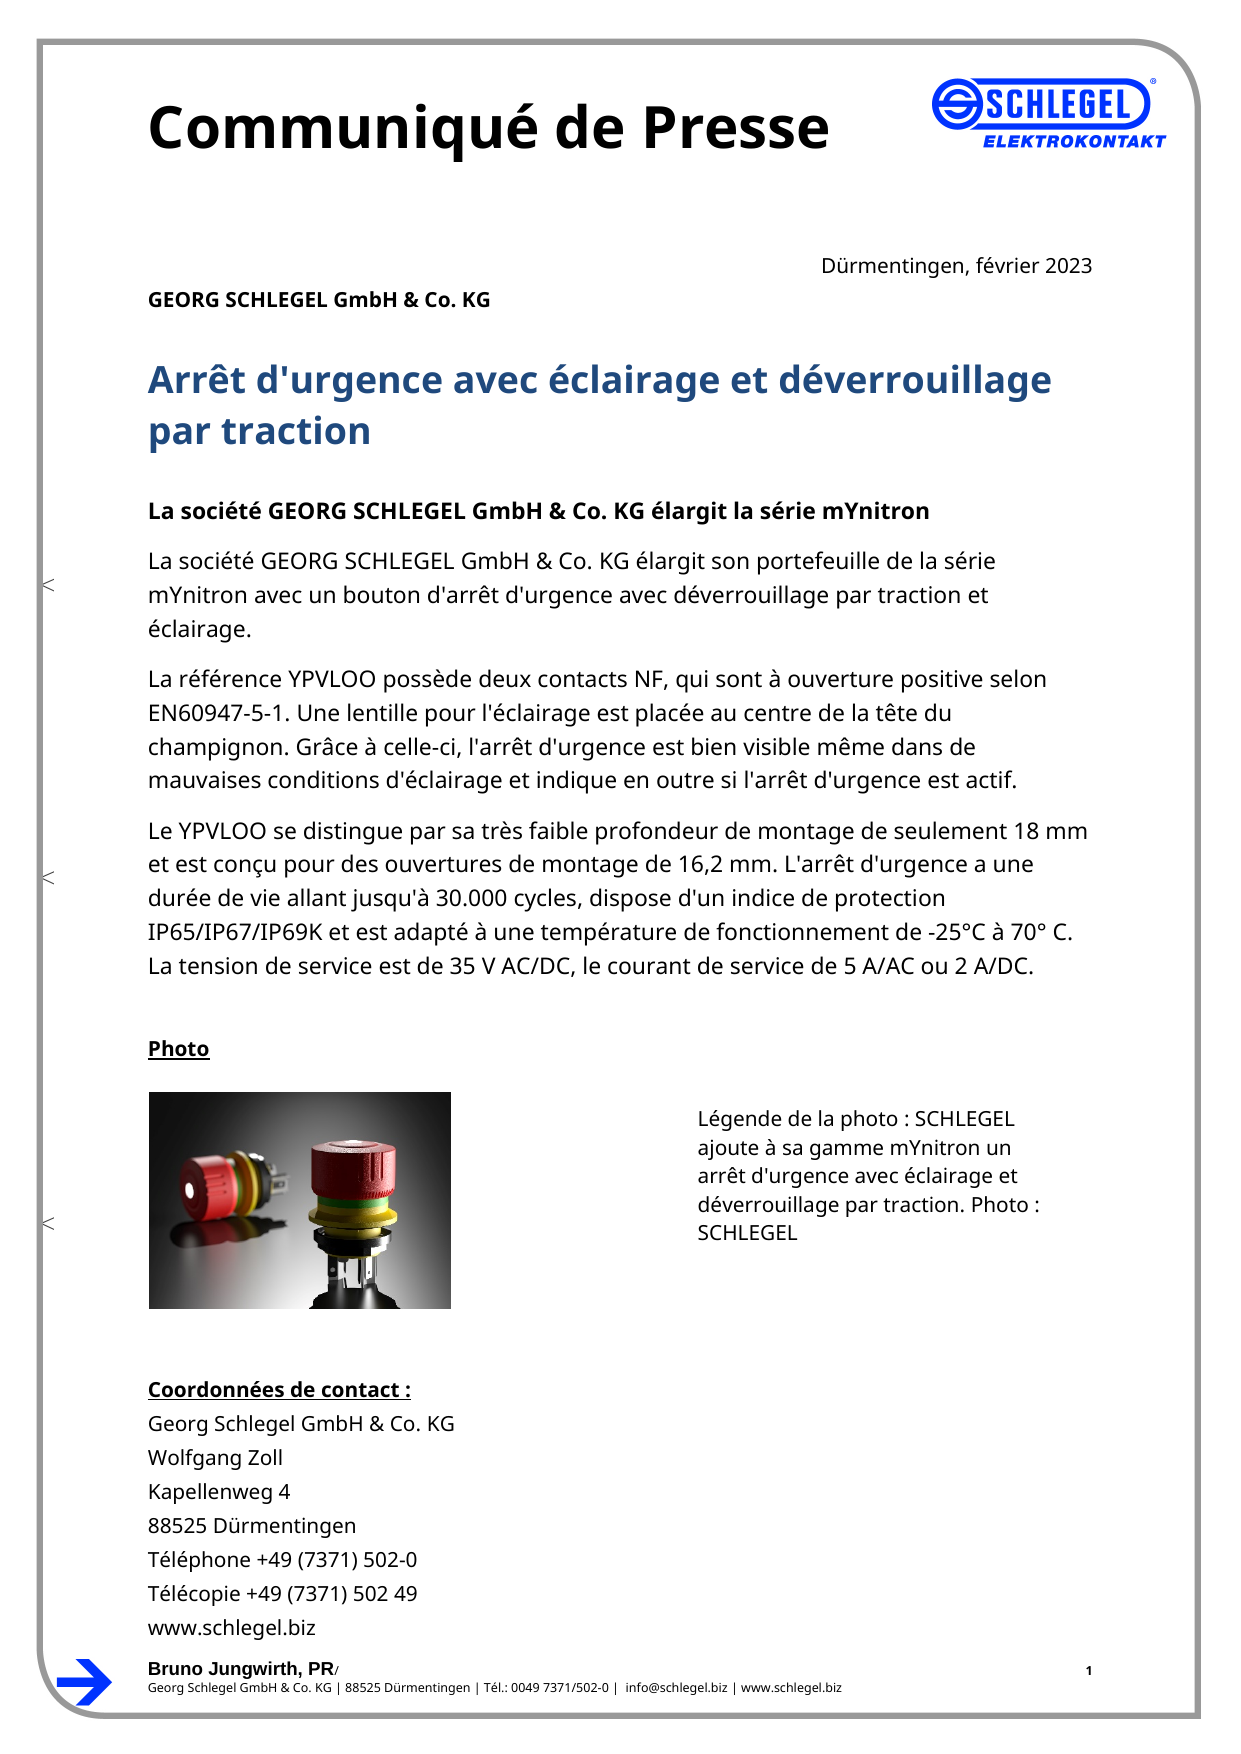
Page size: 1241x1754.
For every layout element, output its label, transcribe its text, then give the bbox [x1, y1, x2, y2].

text Kapellenweg 4 [148, 1477, 1093, 1505]
text www.schlegel.biz [148, 1613, 1093, 1642]
text 88525 Dürmentingen [148, 1511, 1093, 1539]
text Dürmentingen, février 2023 [148, 251, 1093, 279]
text Coordonnées de contact : [148, 1375, 1093, 1403]
text Le YPVLOO se distingue par sa très faible profondeur de montage de seulement 18 mm et est conçu pour des ouvertures de montage de 16,2 mm. L'arrêt d'urgence a une durée de vie allant jusqu'à 30.000 cycles, dispose d'un indice de protection IP65/IP67/IP69K et est adapté à une température de fonctionnement de -25°C à 70° C. La tension de service est de 35 V AC/DC, le courant de service de 5 A/AC ou 2 A/DC. [148, 815, 1093, 981]
text Arrêt d'urgence avec éclairage et déverrouillage par traction [148, 353, 1093, 455]
text Téléphone +49 (7371) 502-0 [148, 1545, 1093, 1573]
text La référence YPVLOO possède deux contacts NF, qui sont à ouverture positive selon EN60947-5-1. Une lentille pour l'éclairage est placée au centre de la tête du champignon. Grâce à celle-ci, l'arrêt d'urgence est bien visible même dans de mauvaises conditions d'éclairage et indique en outre si l'arrêt d'urgence est actif. [148, 663, 1093, 796]
text Télécopie +49 (7371) 502 49 [148, 1579, 1093, 1608]
text La société GEORG SCHLEGEL GmbH & Co. KG élargit la série mYnitron [148, 495, 1093, 526]
picture [0, 0, 1239, 1754]
text Georg Schlegel GmbH & Co. KG [148, 1409, 1093, 1437]
text Wolfgang Zoll [148, 1443, 1093, 1471]
text La société GEORG SCHLEGEL GmbH & Co. KG élargit son portefeuille de la série mYnitron avec un bouton d'arrêt d'urgence avec déverrouillage par traction et éclairage. [148, 545, 1093, 644]
text GEORG SCHLEGEL GmbH & Co. KG [148, 285, 1093, 313]
text Photo [148, 1034, 1093, 1063]
